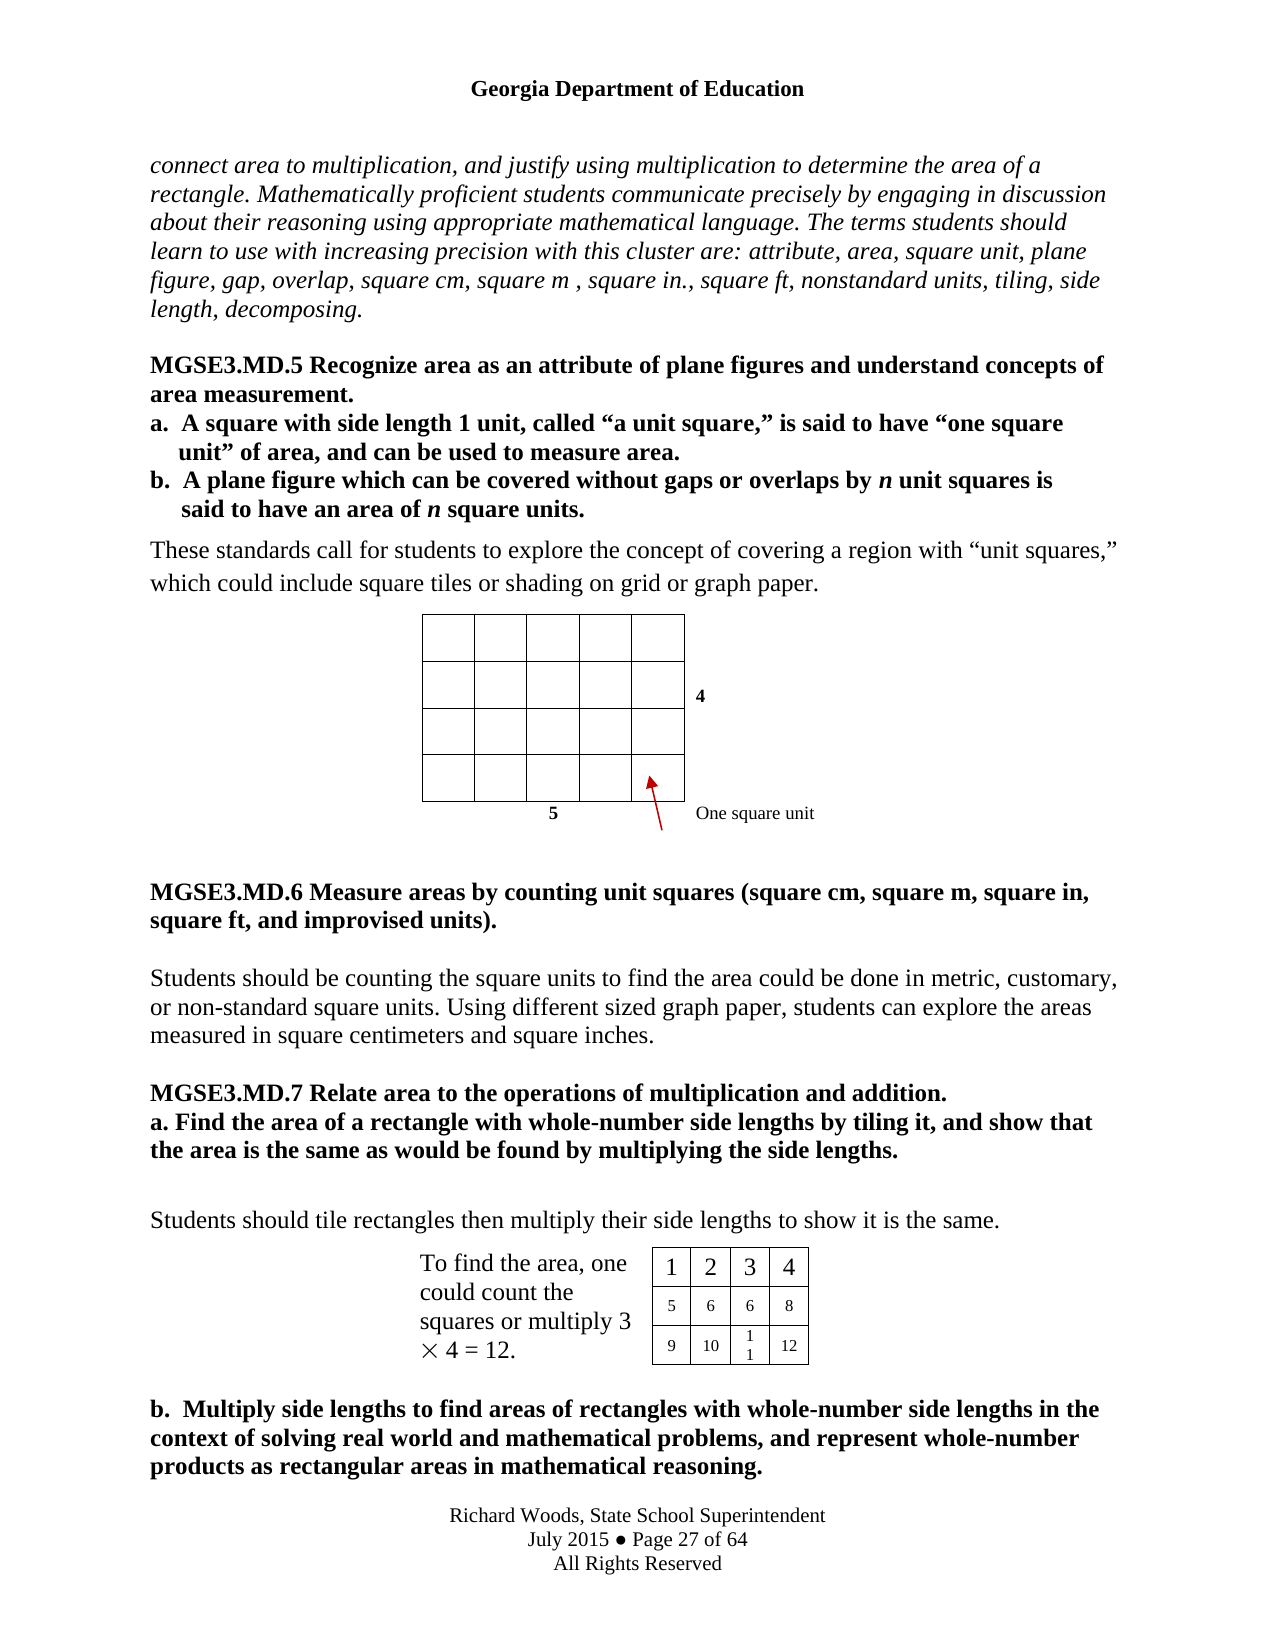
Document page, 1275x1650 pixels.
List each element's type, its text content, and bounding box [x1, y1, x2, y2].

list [150, 150, 1125, 322]
table_cell [423, 709, 474, 754]
table_cell 10 [691, 1326, 730, 1364]
table_cell 12 [770, 1326, 808, 1364]
text These standards call for students to explore the concept of covering a region with “unit squares,” which could include square tiles or shading on grid or graph paper. [150, 536, 1125, 597]
table_cell [580, 709, 631, 754]
table_cell 8 [770, 1287, 808, 1325]
table_cell [475, 755, 526, 801]
table_header 3 [731, 1248, 769, 1286]
list a. Find the area of a rectangle with whole-number side lengths by tiling it, and show that the area is the same as would be found by multiplying the side lengths. [150, 1107, 1125, 1164]
table_cell [423, 755, 474, 801]
table_cell [527, 662, 579, 707]
table_header 4 [770, 1248, 808, 1286]
table_header [632, 615, 684, 661]
table_header 1 [653, 1248, 690, 1286]
table_cell [475, 709, 526, 754]
table_header [423, 615, 474, 661]
table_cell One square unit [684, 801, 853, 848]
table_cell [423, 662, 474, 707]
table_cell [475, 662, 526, 707]
list said to have an area of n square units. [150, 494, 1125, 523]
text MGSE3.MD.7 Relate area to the operations of multiplication and addition. [150, 1078, 1125, 1107]
list b. Multiply side lengths to find areas of rectangles with whole-number side lengths in the context of solving real world and mathematical problems, and represent whole-number products as rectangular areas in mathematical reasoning. [150, 1394, 1125, 1480]
table_cell [632, 662, 684, 707]
table_cell 6 [731, 1287, 769, 1325]
table_header [580, 615, 631, 661]
table_cell 11 [731, 1326, 769, 1364]
table_cell 5 [653, 1287, 690, 1325]
table_cell [580, 662, 631, 707]
table_cell [580, 755, 631, 801]
text a. A square with side length 1 unit, called “a unit square,” is said to have “one square unit” of area, and can be used to measure area. [150, 408, 1125, 466]
table_cell [632, 709, 684, 754]
list MGSE3.MD.6 Measure areas by counting unit squares (square cm, square m, square in, square ft, and improvised units). [150, 877, 1125, 934]
table_header To find the area, one could count the squares or multiply 3 4 = 12. [408, 1247, 652, 1364]
text MGSE3.MD.5 Recognize area as an attribute of plane figures and understand concepts of area measurement. [150, 351, 1125, 408]
table_cell [632, 755, 684, 801]
table_header 4 [685, 614, 853, 801]
table_cell 9 [653, 1326, 690, 1364]
table_cell 5 [422, 802, 684, 848]
table_header 2 [691, 1248, 730, 1286]
table_cell 6 [691, 1287, 730, 1325]
table_header [475, 615, 526, 661]
table_cell [527, 709, 579, 754]
text Students should be counting the square units to find the area could be done in metric, customary, or non-standard square units. Using different sized graph paper, students can explore the areas measured in square centimeters and square inches. [150, 963, 1125, 1049]
table_cell [527, 755, 579, 801]
table_header [527, 615, 579, 661]
text Students should tile rectangles then multiply their side lengths to show it is the same. [150, 1206, 1125, 1234]
list b. A plane figure which can be covered without gaps or overlaps by n unit squares is [150, 466, 1125, 494]
